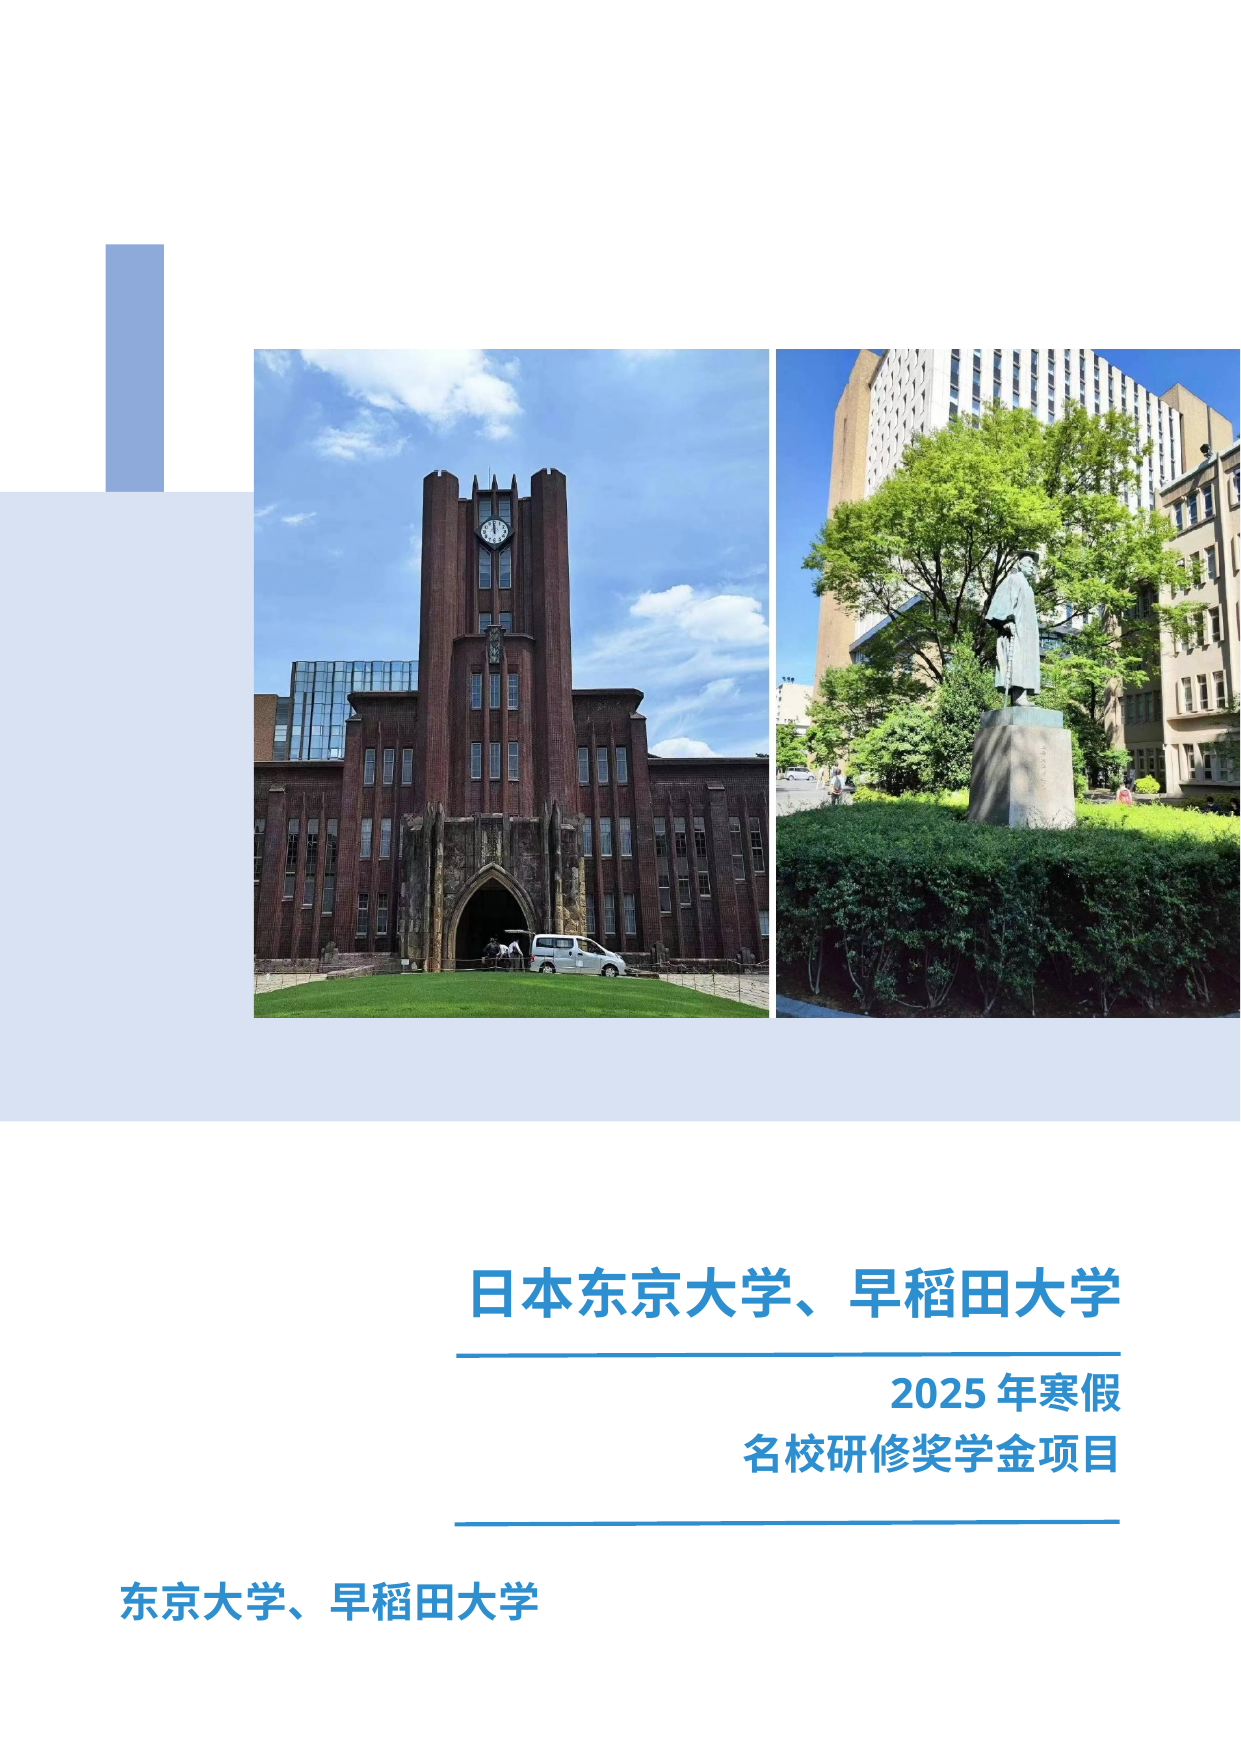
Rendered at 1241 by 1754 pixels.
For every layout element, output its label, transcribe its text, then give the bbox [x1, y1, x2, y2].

text 2025年寒假 [118, 1360, 1122, 1421]
text 东京大学、早稻田大学 [118, 1569, 1122, 1629]
picture [253, 349, 1241, 1018]
text 名校研修奖学金项目 [118, 1421, 1122, 1481]
text 日本东京大学、早稻田大学 [118, 1251, 1122, 1329]
